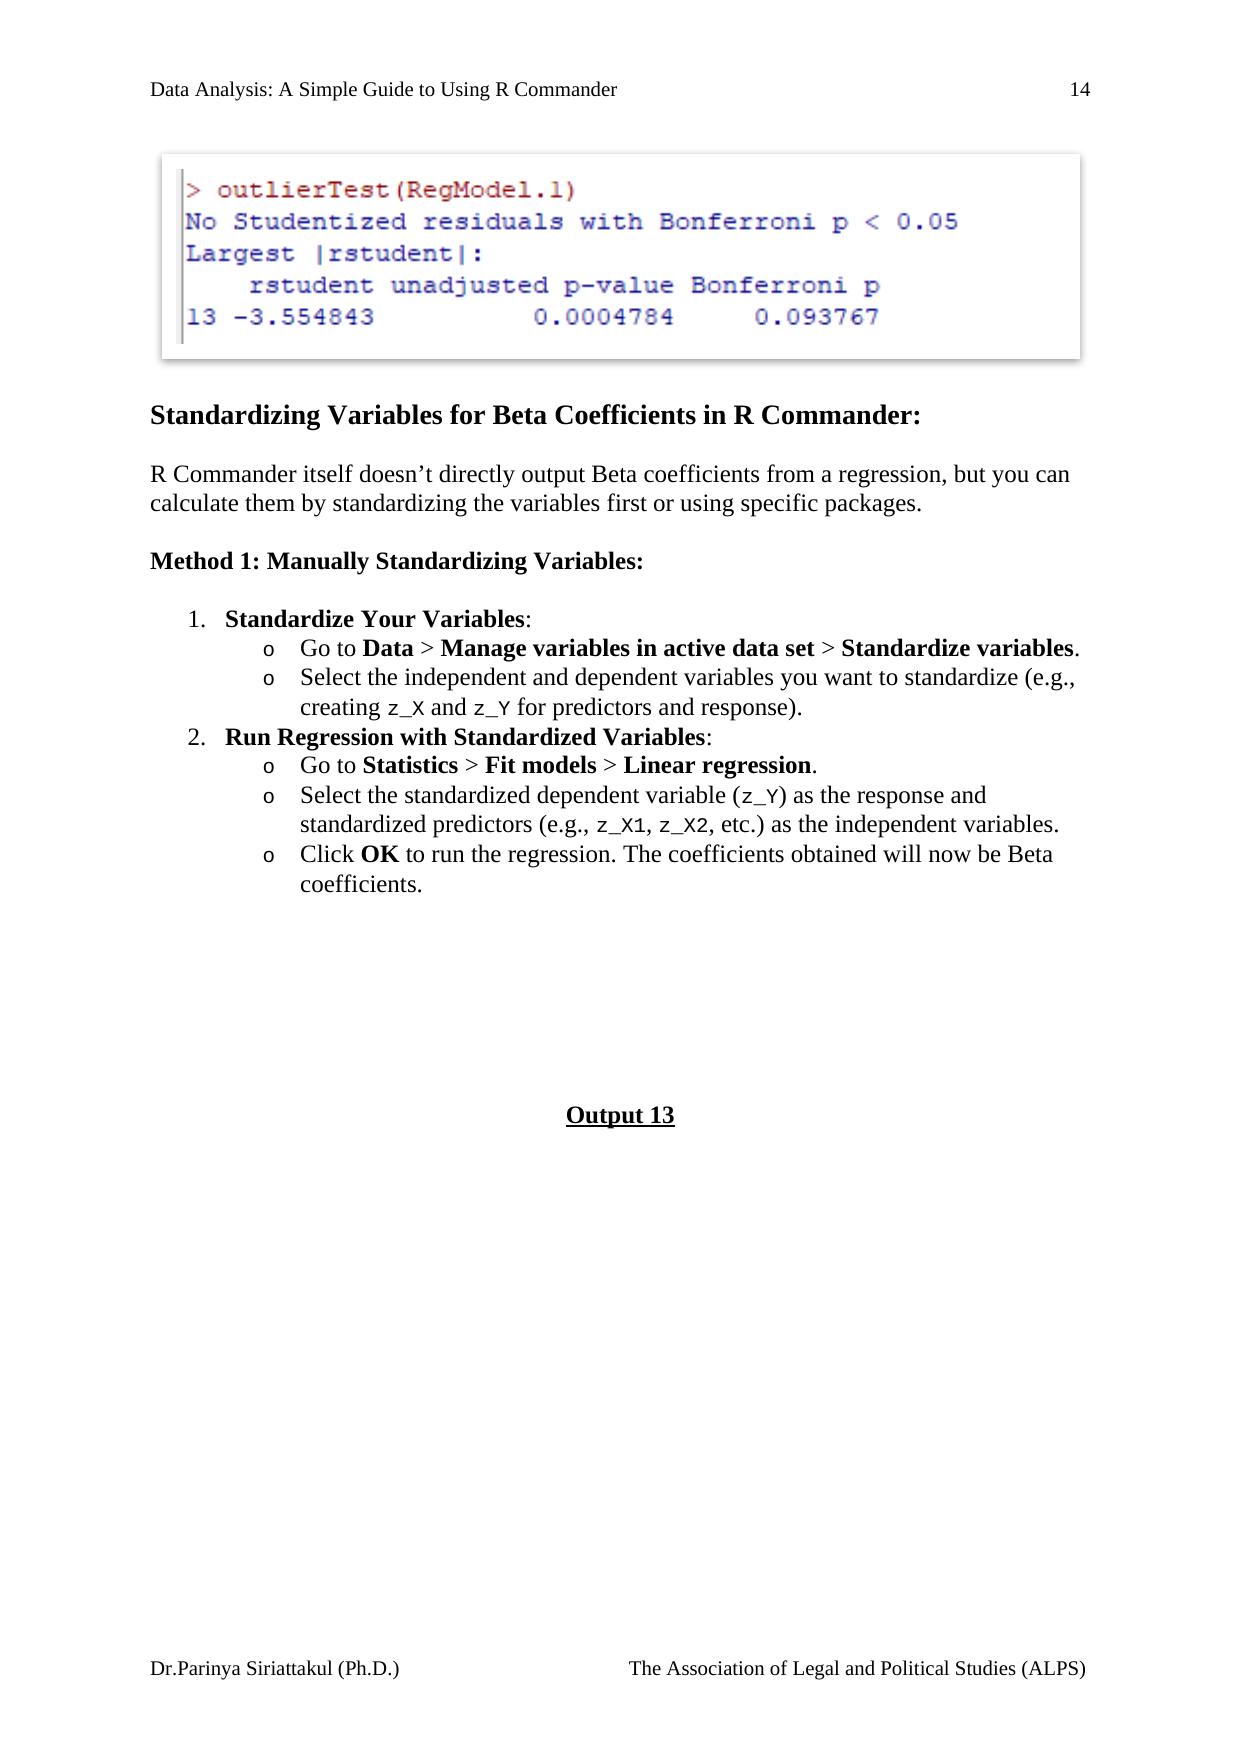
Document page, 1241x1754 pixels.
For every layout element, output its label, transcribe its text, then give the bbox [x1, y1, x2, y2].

list Select the independent and dependent variables you want to standardize (e.g., creating z_X and z_Y for predictors and response). [262, 662, 1090, 722]
list Select the standardized dependent variable (z_Y) as the response and standardized predictors (e.g., z_X1, z_X2, etc.) as the independent variables. [262, 780, 1090, 839]
list Click OK to run the regression. The coefficients obtained will now be Beta coefficients. [262, 839, 1090, 897]
text R Commander itself doesn’t directly output Beta coefficients from a regression, but you can calculate them by standardizing the variables first or using specific packages. [150, 459, 1090, 517]
list Standardize Your Variables: [187, 604, 1090, 633]
text Standardizing Variables for Beta Coefficients in R Commander: [150, 398, 1090, 430]
text Output 13 [150, 1100, 1090, 1129]
text Method 1: Manually Standardizing Variables: [150, 546, 1090, 575]
list Go to Data > Manage variables in active data set > Standardize variables. [262, 633, 1090, 662]
list Run Regression with Standardized Variables: [187, 722, 1090, 750]
list Go to Statistics > Fit models > Linear regression. [262, 750, 1090, 780]
picture [176, 169, 1065, 344]
